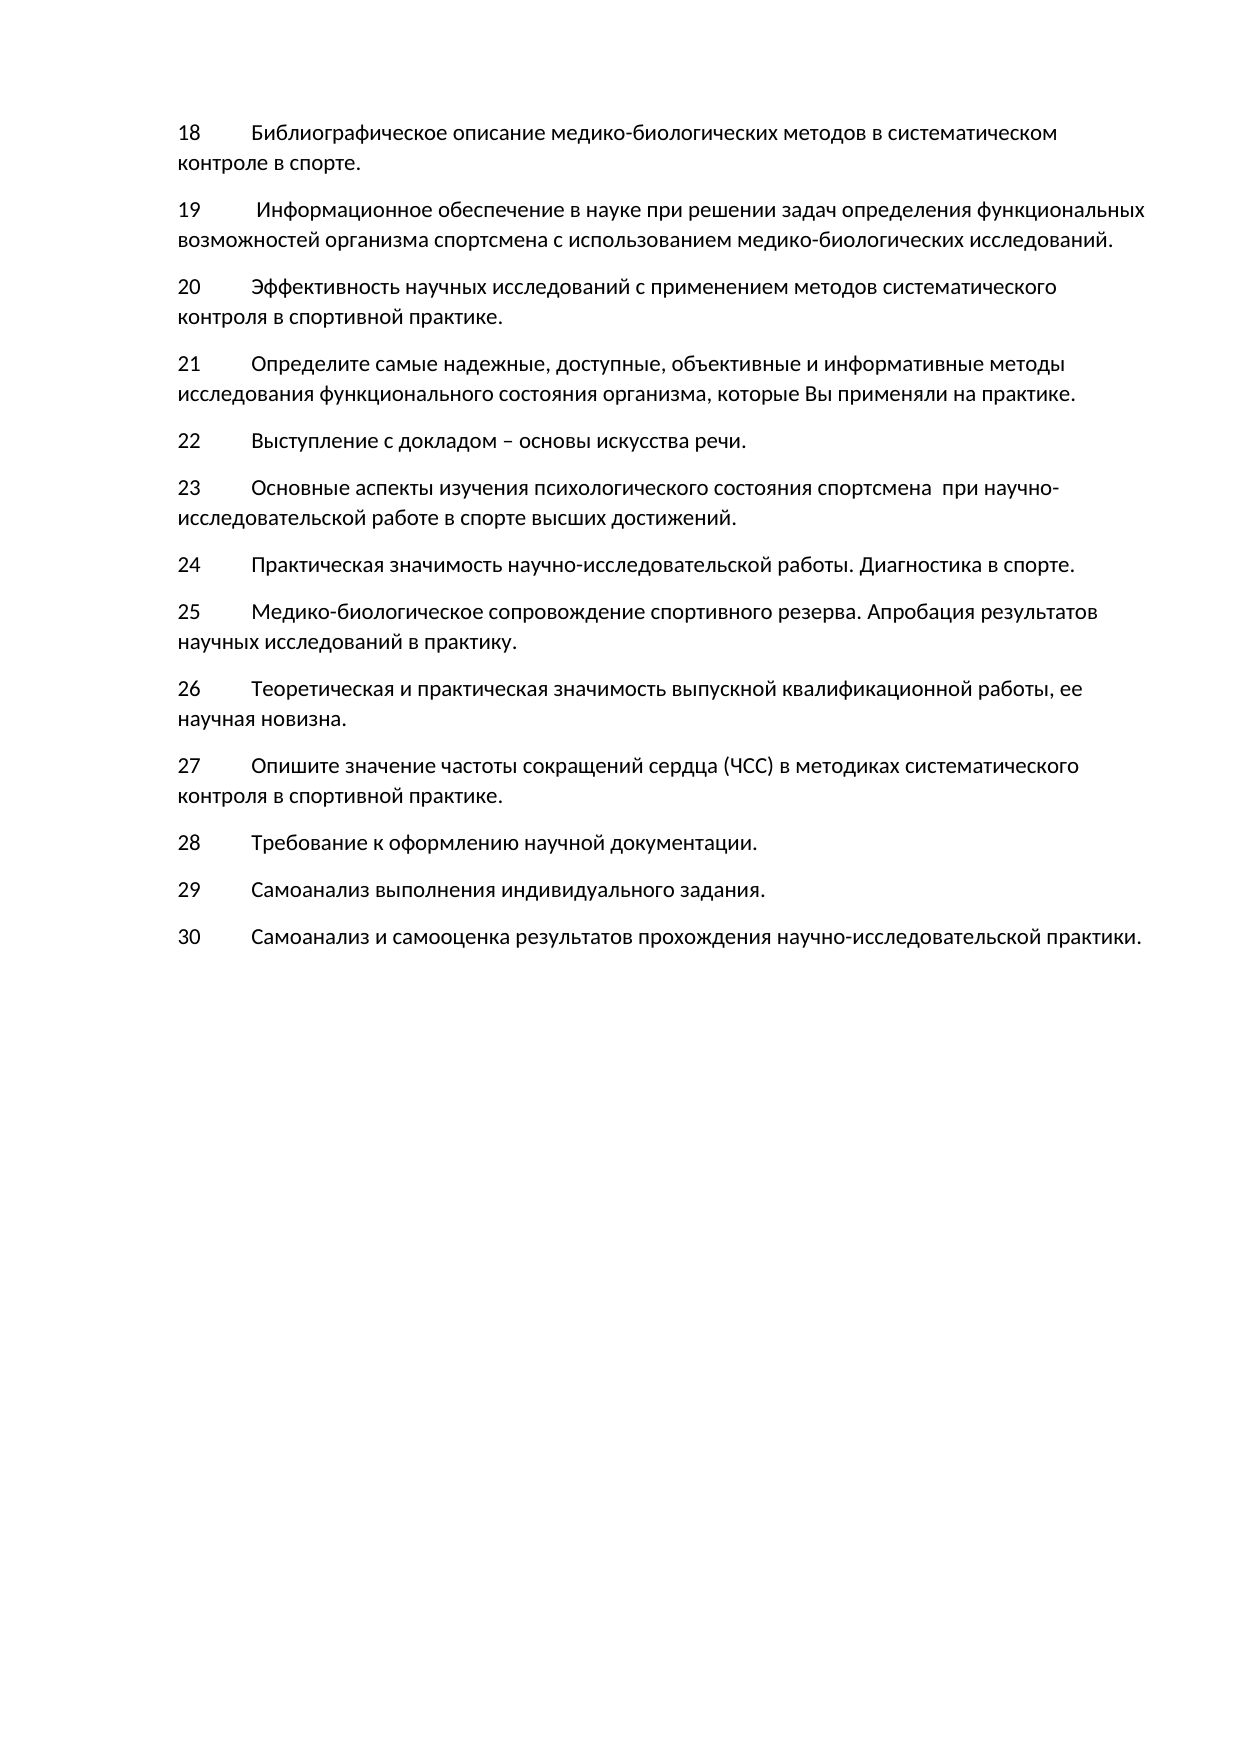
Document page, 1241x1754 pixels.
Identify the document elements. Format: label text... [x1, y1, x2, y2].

text 18 Библиографическое описание медико-биологических методов в систематическом контроле в спорте. [177, 118, 1152, 176]
text 20 Эффективность научных исследований с применением методов систематического контроля в спортивной практике. [177, 272, 1152, 331]
text 28 Требование к оформлению научной документации. [177, 828, 1152, 857]
text 29 Самоанализ выполнения индивидуального задания. [177, 875, 1152, 903]
text 19 Информационное обеспечение в науке при решении задач определения функциональных возможностей организма спортсмена с использованием медико-биологических исследований. [177, 195, 1152, 253]
text 27 Опишите значение частоты сокращений сердца (ЧСС) в методиках систематического контроля в спортивной практике. [177, 751, 1152, 810]
text 30 Самоанализ и самооценка результатов прохождения научно-исследовательской практики. [177, 922, 1152, 950]
text 21 Определите самые надежные, доступные, объективные и информативные методы исследования функционального состояния организма, которые Вы применяли на практике. [177, 349, 1152, 408]
text 26 Теоретическая и практическая значимость выпускной квалификационной работы, ее научная новизна. [177, 674, 1152, 733]
text 22 Выступление с докладом – основы искусства речи. [177, 426, 1152, 454]
text 25 Медико-биологическое сопровождение спортивного резерва. Апробация результатов научных исследований в практику. [177, 597, 1152, 656]
text 23 Основные аспекты изучения психологического состояния спортсмена при научно-исследовательской работе в спорте высших достижений. [177, 473, 1152, 532]
text 24 Практическая значимость научно-исследовательской работы. Диагностика в спорте. [177, 550, 1152, 578]
